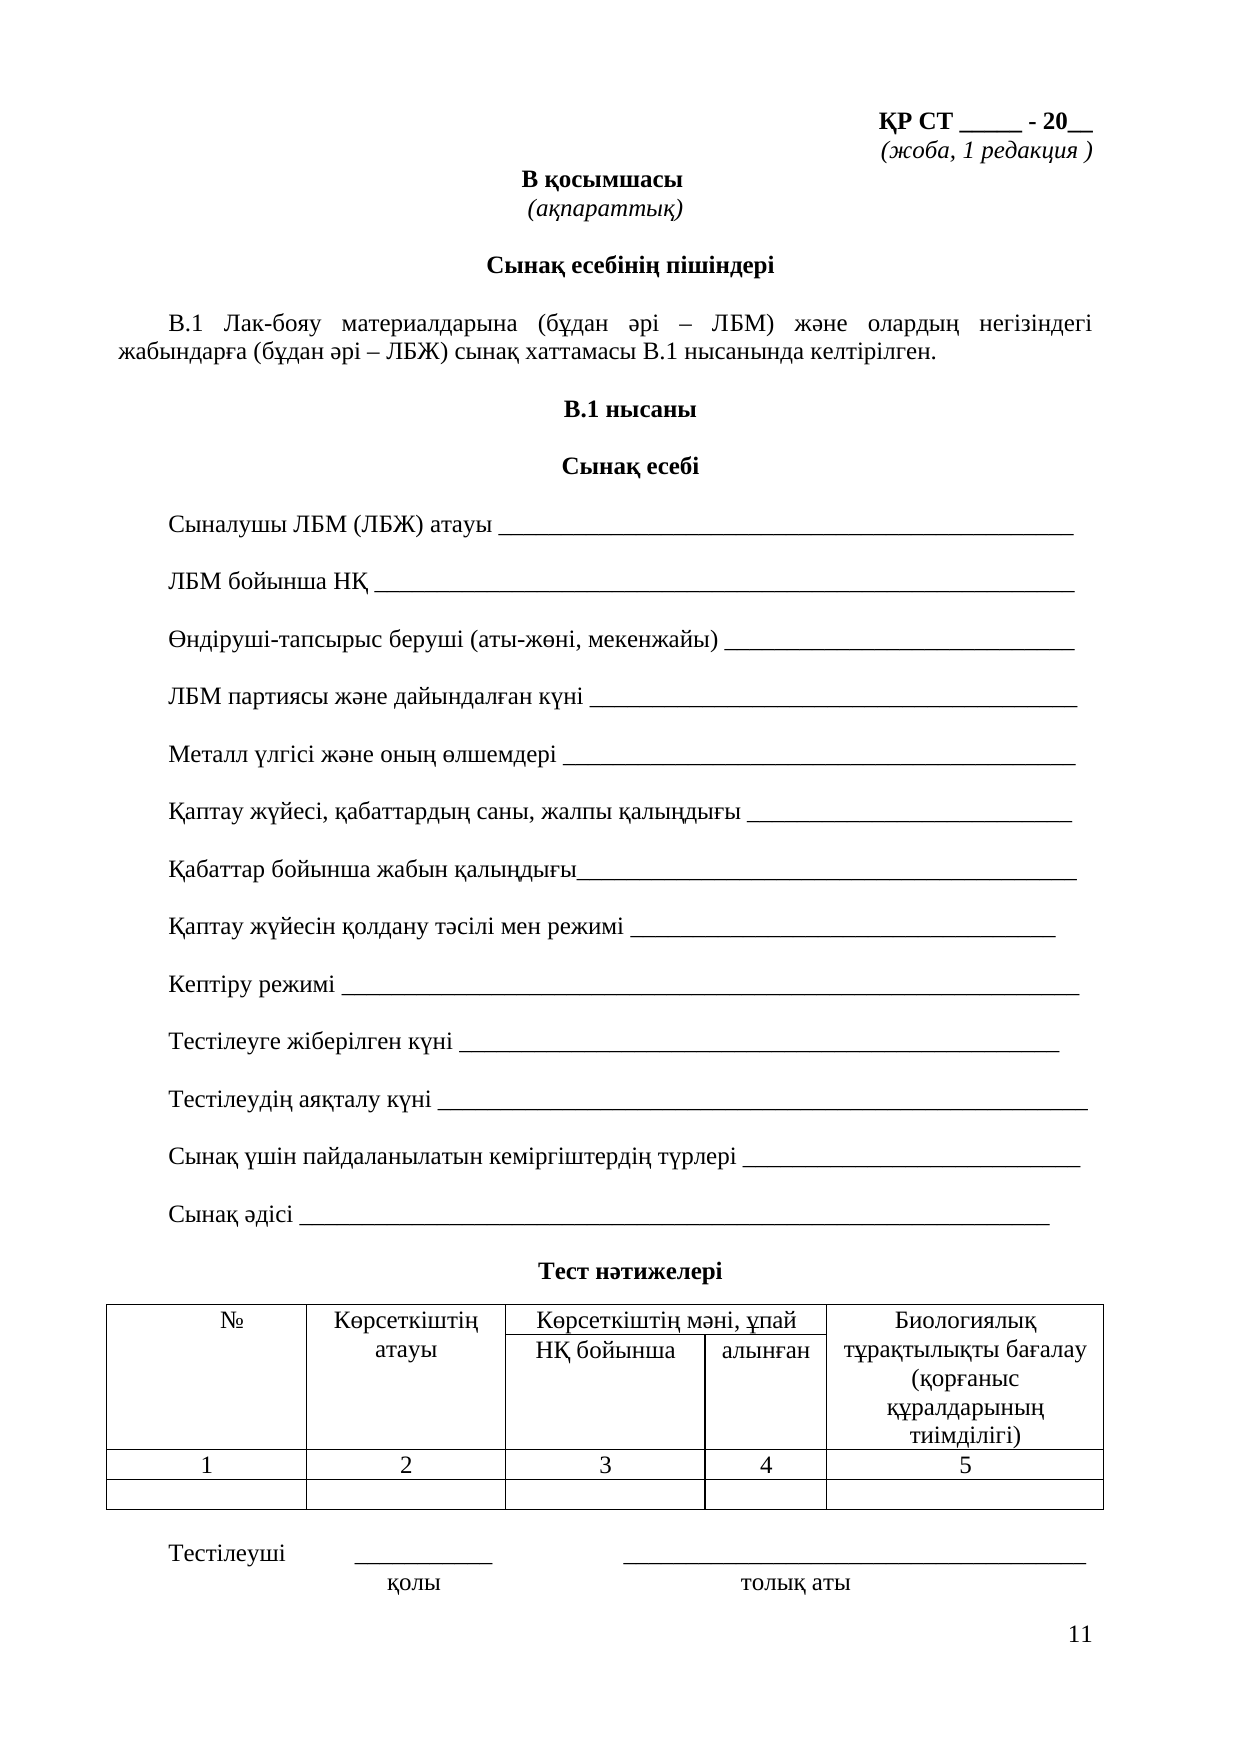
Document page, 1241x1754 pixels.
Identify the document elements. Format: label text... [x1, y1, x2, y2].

text Тест нәтижелері [118, 1256, 1092, 1285]
table_cell 4 [706, 1450, 826, 1479]
text ЛБМ партиясы және дайындалған күні _______________________________________ [118, 681, 1092, 710]
text ЛБМ бойынша НҚ ________________________________________________________ [118, 566, 1092, 595]
table_cell [506, 1480, 704, 1509]
table_cell 3 [506, 1450, 704, 1479]
table_cell 1 [107, 1450, 306, 1479]
table_cell 5 [827, 1450, 1103, 1479]
table_cell [706, 1480, 826, 1509]
text Қаптау жүйесі, қабаттардың саны, жалпы қалыңдығы __________________________ [118, 796, 1092, 825]
text Металл үлгісі және оның өлшемдері _________________________________________ [118, 739, 1092, 768]
text Сынақ есебінің пішіндері [118, 250, 1092, 279]
text B.1 нысаны [118, 394, 1092, 423]
table_cell 2 [307, 1450, 505, 1479]
table_header № [107, 1305, 306, 1449]
text Өндіруші-тапсырыс беруші (аты-жөні, мекенжайы) ____________________________ [118, 624, 1092, 653]
text Сынақ әдісі ____________________________________________________________ [118, 1199, 1092, 1228]
table_cell НҚ бойынша [506, 1335, 704, 1449]
text Сынақ үшін пайдаланылатын кеміргіштердің түрлері ___________________________ [118, 1141, 1092, 1170]
text В.1 Лак-бояу материалдарына (бұдан әрі – ЛБМ) және олардың негізіндегі жабындарға (бұдан әрі – ЛБЖ) сынақ хаттамасы В.1 нысанында келтірілген. [118, 308, 1092, 365]
text қолы толық аты [118, 1567, 1092, 1596]
text Сыналушы ЛБМ (ЛБЖ) атауы ______________________________________________ [118, 509, 1092, 538]
table_cell [107, 1480, 306, 1509]
table_header Көрсеткіштің мәні, ұпай [506, 1305, 826, 1334]
text Қаптау жүйесін қолдану тәсілі мен режимі __________________________________ [118, 911, 1092, 940]
text Тестілеуші ___________ _____________________________________ [118, 1538, 1092, 1567]
text Тестілеудің аяқталу күні ____________________________________________________ [118, 1084, 1092, 1113]
text Сынақ есебі [118, 451, 1092, 480]
text Тестілеуге жіберілген күні ________________________________________________ [118, 1026, 1092, 1055]
text Қабаттар бойынша жабын қалыңдығы________________________________________ [118, 854, 1092, 883]
table_cell алынған [706, 1335, 826, 1449]
table_cell [827, 1480, 1103, 1509]
subtitle В қосымшасы (ақпараттық) [118, 164, 1092, 221]
table_cell [307, 1480, 505, 1509]
table_header Көрсеткіштің атауы [307, 1305, 505, 1449]
text Кептіру режимі ___________________________________________________________ [118, 969, 1092, 998]
